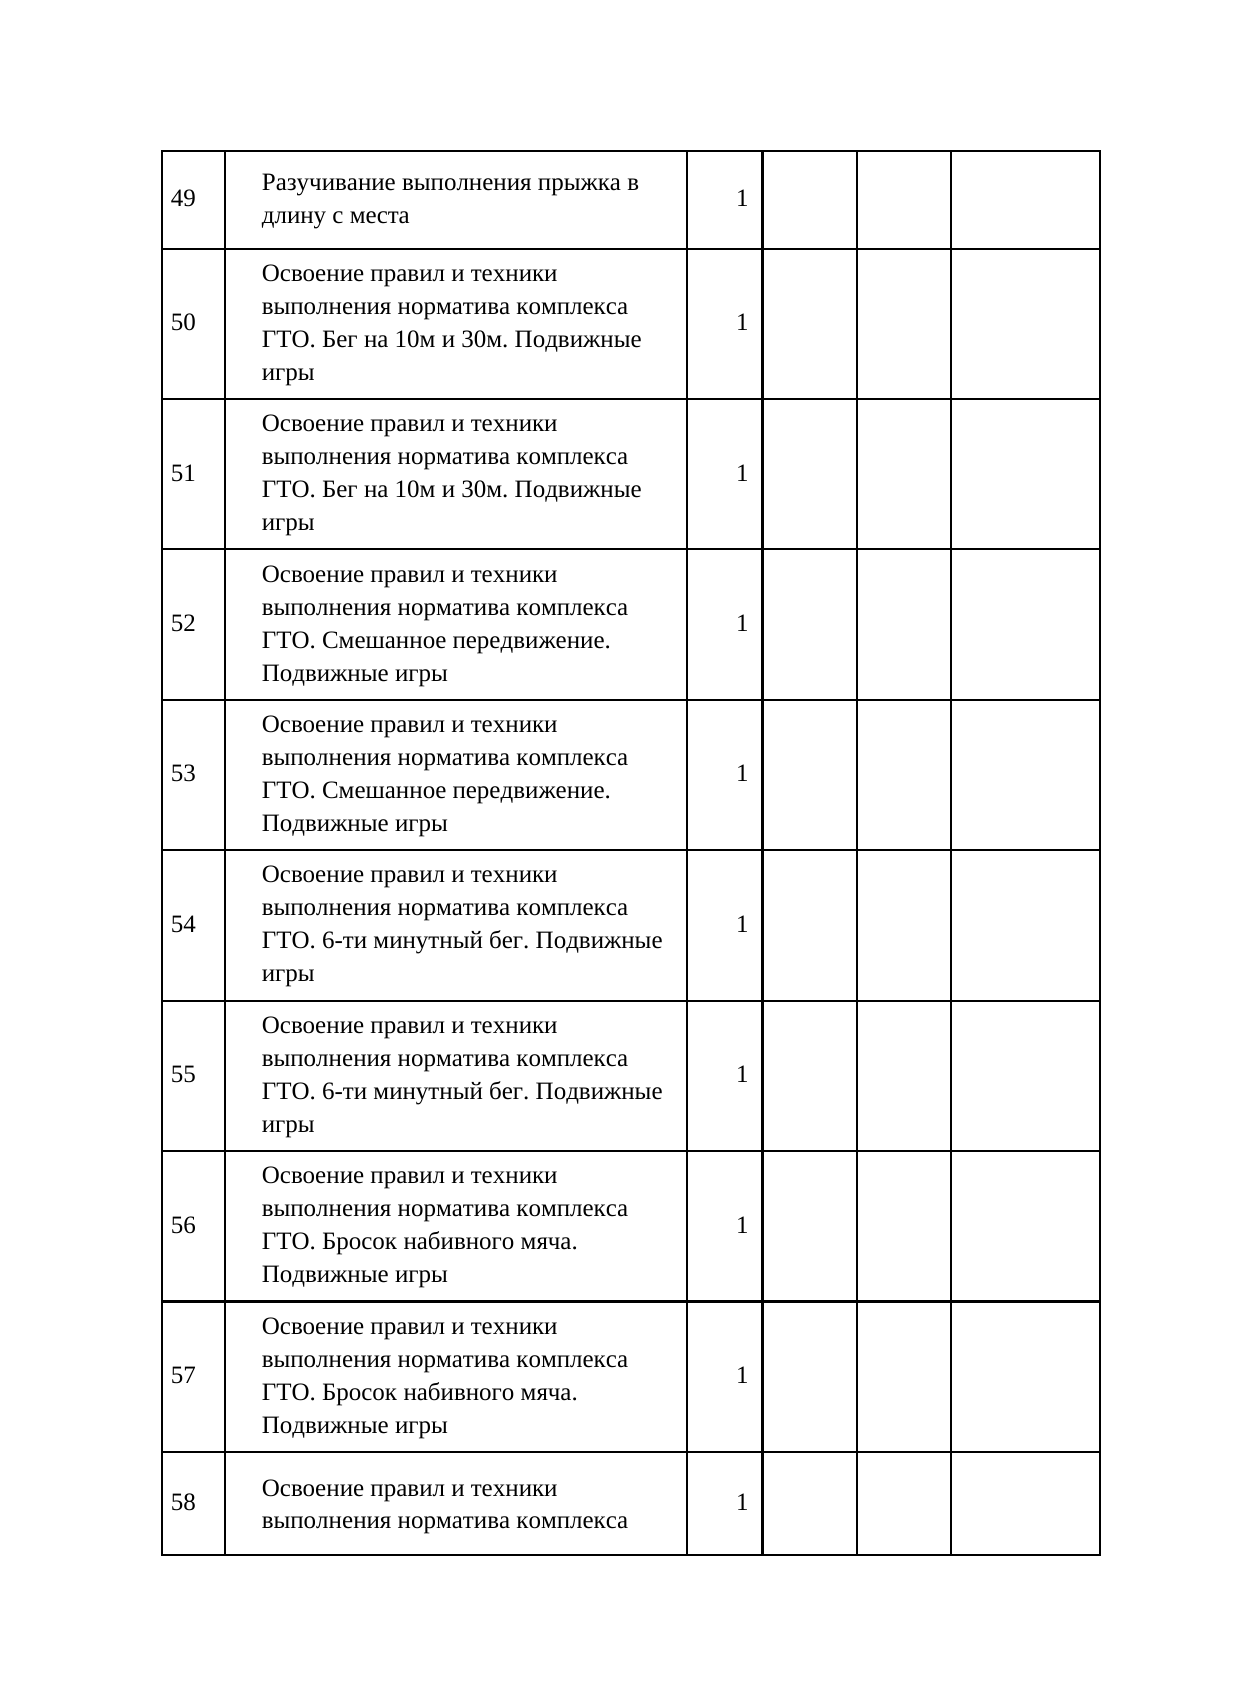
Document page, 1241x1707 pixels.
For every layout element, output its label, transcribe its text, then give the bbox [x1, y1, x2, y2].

table_cell Освоение правил и техники выполнения норматива комплекса ГТО. Бросок набивного мяча. Подвижные игры [226, 1303, 686, 1451]
table_cell 1 [688, 1152, 761, 1300]
table_cell Освоение правил и техники выполнения норматива комплекса ГТО. Бег на 10м и 30м. Подвижные игры [226, 250, 686, 398]
table_cell [764, 550, 856, 699]
table_cell 53 [163, 701, 224, 849]
table_cell 1 [688, 1303, 761, 1451]
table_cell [226, 1453, 686, 1554]
table_cell [764, 1152, 856, 1300]
table_cell [952, 1152, 1099, 1300]
table_cell Освоение правил и техники выполнения норматива комплекса ГТО. Бросок набивного мяча. Подвижные игры [226, 1152, 686, 1300]
table_cell [952, 400, 1099, 548]
table_cell 1 [688, 701, 761, 849]
table_cell 52 [163, 550, 224, 699]
table_cell 55 [163, 1002, 224, 1150]
table_cell [764, 400, 856, 548]
table_cell [952, 250, 1099, 398]
table_cell 56 [163, 1152, 224, 1300]
table_cell [764, 1002, 856, 1150]
table_cell [952, 152, 1099, 247]
table_cell 1 [688, 1453, 761, 1554]
table_cell [952, 550, 1099, 699]
table_cell [764, 1453, 856, 1554]
table_cell [764, 1303, 856, 1451]
table_cell [858, 701, 950, 849]
table_cell [952, 701, 1099, 849]
table_cell [858, 1453, 950, 1554]
table_cell 50 [163, 250, 224, 398]
table_cell [858, 1303, 950, 1451]
table_cell Освоение правил и техники выполнения норматива комплекса ГТО. Смешанное передвижение. Подвижные игры [226, 701, 686, 849]
table_cell Освоение правил и техники выполнения норматива комплекса ГТО. Бег на 10м и 30м. Подвижные игры [226, 400, 686, 548]
table_cell [858, 400, 950, 548]
table_cell Освоение правил и техники выполнения норматива комплекса ГТО. 6-ти минутный бег. Подвижные игры [226, 851, 686, 999]
table_cell Освоение правил и техники выполнения норматива комплекса ГТО. Смешанное передвижение. Подвижные игры [226, 550, 686, 699]
table_cell [764, 851, 856, 999]
table_cell [952, 1002, 1099, 1150]
table_cell [858, 250, 950, 398]
table_cell [952, 851, 1099, 999]
table_cell Освоение правил и техники выполнения норматива комплекса ГТО. 6-ти минутный бег. Подвижные игры [226, 1002, 686, 1150]
table_cell 58 [163, 1453, 224, 1554]
table_cell 54 [163, 851, 224, 999]
table_cell [858, 1002, 950, 1150]
table_cell Разучивание выполнения прыжка в длину с места [226, 152, 686, 247]
table_cell 1 [688, 1002, 761, 1150]
table_cell 57 [163, 1303, 224, 1451]
table_cell [764, 250, 856, 398]
table_cell [858, 152, 950, 247]
table_cell 51 [163, 400, 224, 548]
table_cell 49 [163, 152, 224, 247]
table_cell 1 [688, 152, 761, 247]
table_cell 1 [688, 550, 761, 699]
table_cell 1 [688, 250, 761, 398]
table_cell [764, 701, 856, 849]
table_cell [952, 1453, 1099, 1554]
table_cell [858, 1152, 950, 1300]
table_cell 1 [688, 851, 761, 999]
table_cell [952, 1303, 1099, 1451]
table_cell [858, 851, 950, 999]
table_cell [858, 550, 950, 699]
table_cell 1 [688, 400, 761, 548]
table_cell [764, 152, 856, 247]
